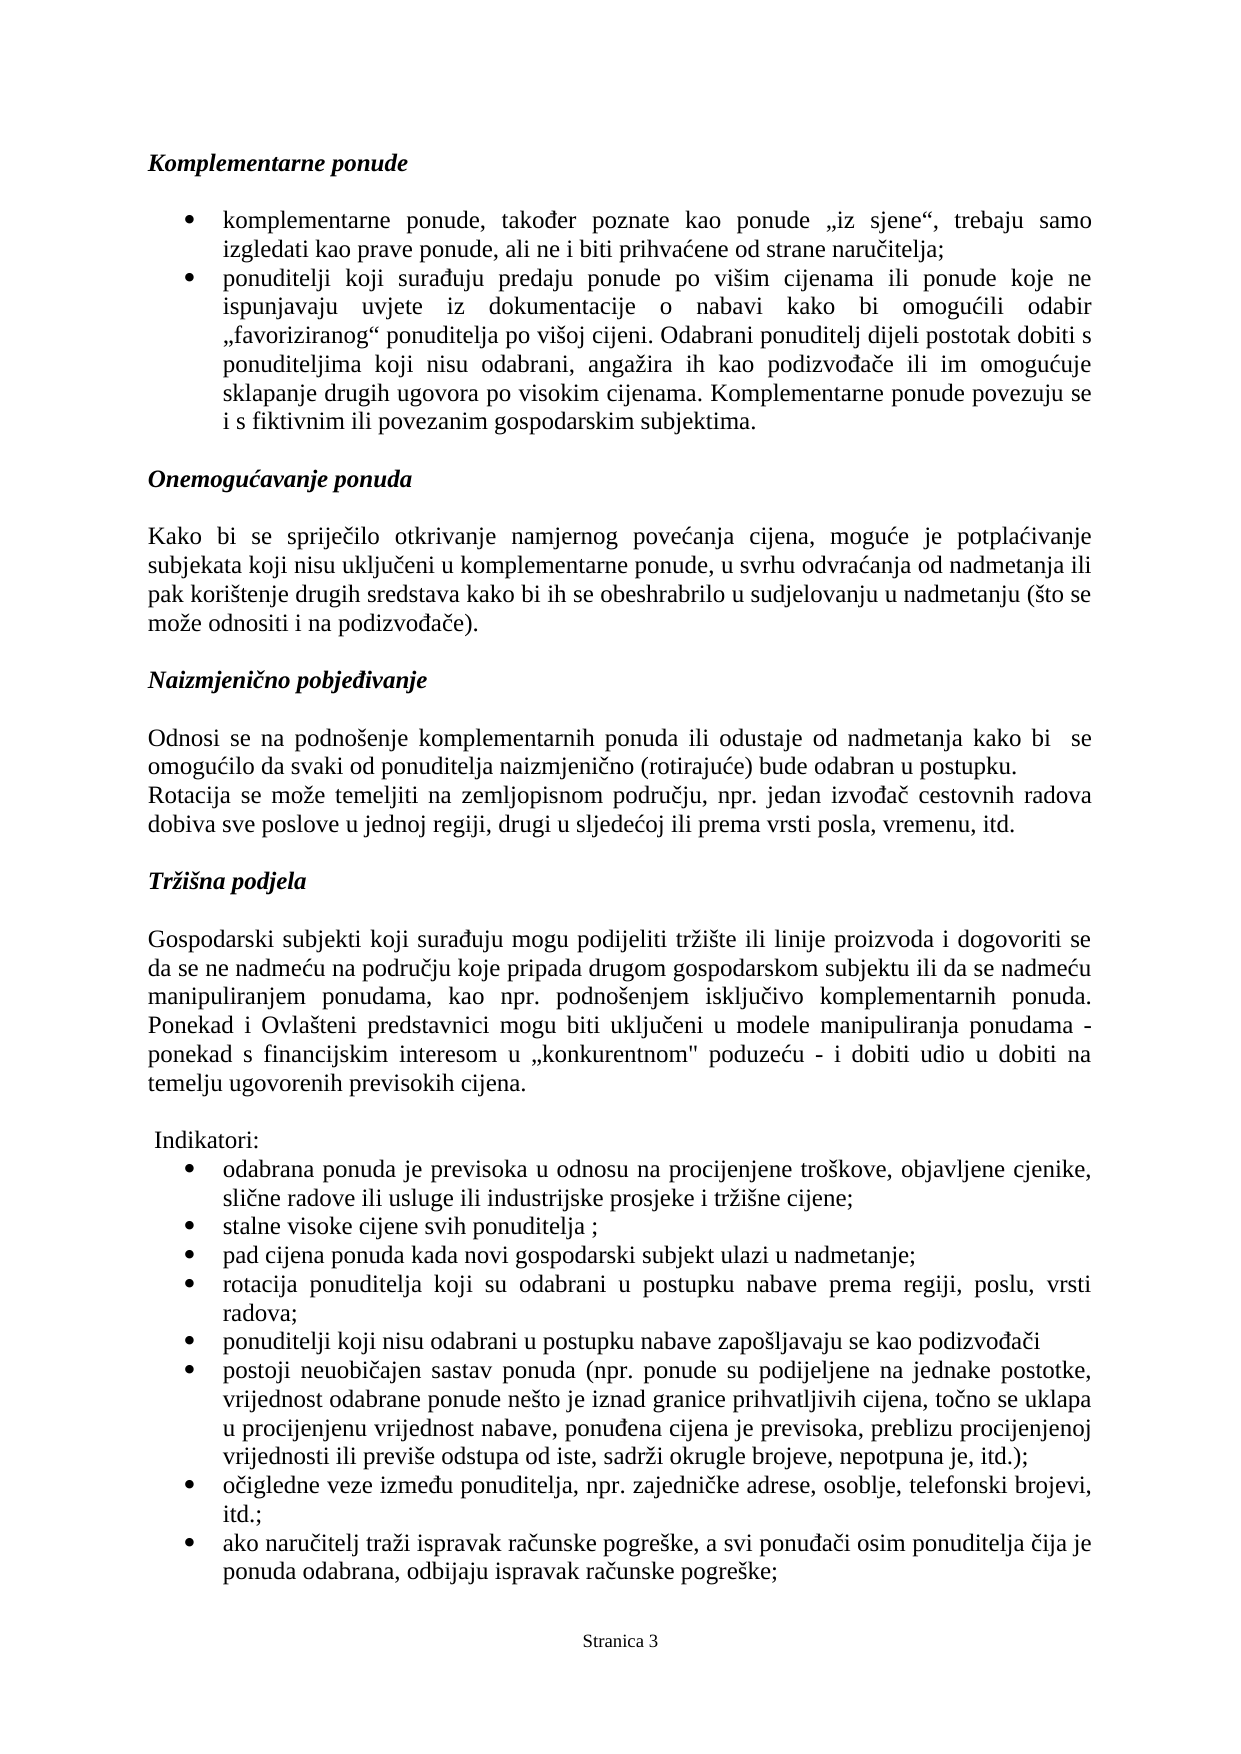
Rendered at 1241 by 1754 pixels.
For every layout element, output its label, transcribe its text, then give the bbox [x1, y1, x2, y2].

list stalne visoke cijene svih ponuditelja ; [185, 1211, 1093, 1240]
text Komplementarne ponude [148, 148, 1093, 176]
list ponuditelji koji surađuju predaju ponude po višim cijenama ili ponude koje ne ispunjavaju uvjete iz dokumentacije o nabavi kako bi omogućili odabir „favoriziranog“ ponuditelja po višoj cijeni. Odabrani ponuditelj dijeli postotak dobiti s ponuditeljima koji nisu odabrani, angažira ih kao podizvođače ili im omogućuje sklapanje drugih ugovora po visokim cijenama. Komplementarne ponude povezuju se i s fiktivnim ili povezanim gospodarskim subjektima. [185, 263, 1093, 435]
text Odnosi se na podnošenje komplementarnih ponuda ili odustaje od nadmetanja kako bi se omogućilo da svaki od ponuditelja naizmjenično (rotirajuće) bude odabran u postupku. [148, 723, 1093, 780]
list komplementarne ponude, također poznate kao ponude „iz sjene“, trebaju samo izgledati kao prave ponude, ali ne i biti prihvaćene od strane naručitelja; [185, 205, 1093, 263]
text Naizmjenično pobjeđivanje [148, 665, 1093, 694]
text Rotacija se može temeljiti na zemljopisnom području, npr. jedan izvođač cestovnih radova dobiva sve poslove u jednoj regiji, drugi u sljedećoj ili prema vrsti posla, vremenu, itd. [148, 780, 1093, 838]
list pad cijena ponuda kada novi gospodarski subjekt ulazi u nadmetanje; [185, 1240, 1093, 1269]
list ponuditelji koji nisu odabrani u postupku nabave zapošljavaju se kao podizvođači [185, 1326, 1093, 1355]
text Gospodarski subjekti koji surađuju mogu podijeliti tržište ili linije proizvoda i dogovoriti se da se ne nadmeću na području koje pripada drugom gospodarskom subjektu ili da se nadmeću manipuliranjem ponudama, kao npr. podnošenjem isključivo komplementarnih ponuda. Ponekad i Ovlašteni predstavnici mogu biti uključeni u modele manipuliranja ponudama - ponekad s financijskim interesom u „konkurentnom" poduzeću - i dobiti udio u dobiti na temelju ugovorenih previsokih cijena. [148, 924, 1093, 1096]
text Indikatori: [148, 1125, 1093, 1154]
list postoji neuobičajen sastav ponuda (npr. ponude su podijeljene na jednake postotke, vrijednost odabrane ponude nešto je iznad granice prihvatljivih cijena, točno se uklapa u procijenjenu vrijednost nabave, ponuđena cijena je previsoka, preblizu procijenjenoj vrijednosti ili previše odstupa od iste, sadrži okrugle brojeve, nepotpuna je, itd.); [185, 1355, 1093, 1470]
list ako naručitelj traži ispravak računske pogreške, a svi ponuđači osim ponuditelja čija je ponuda odabrana, odbijaju ispravak računske pogreške; [185, 1528, 1093, 1585]
list rotacija ponuditelja koji su odabrani u postupku nabave prema regiji, poslu, vrsti radova; [185, 1269, 1093, 1326]
text Onemogućavanje ponuda [148, 464, 1093, 493]
text Kako bi se spriječilo otkrivanje namjernog povećanja cijena, moguće je potplaćivanje subjekata koji nisu uključeni u komplementarne ponude, u svrhu odvraćanja od nadmetanja ili pak korištenje drugih sredstava kako bi ih se obeshrabrilo u sudjelovanju u nadmetanju (što se može odnositi i na podizvođače). [148, 521, 1093, 636]
list očigledne veze između ponuditelja, npr. zajedničke adrese, osoblje, telefonski brojevi, itd.; [185, 1470, 1093, 1528]
list odabrana ponuda je previsoka u odnosu na procijenjene troškove, objavljene cjenike, slične radove ili usluge ili industrijske prosjeke i tržišne cijene; [185, 1154, 1093, 1211]
text Tržišna podjela [148, 866, 1093, 895]
